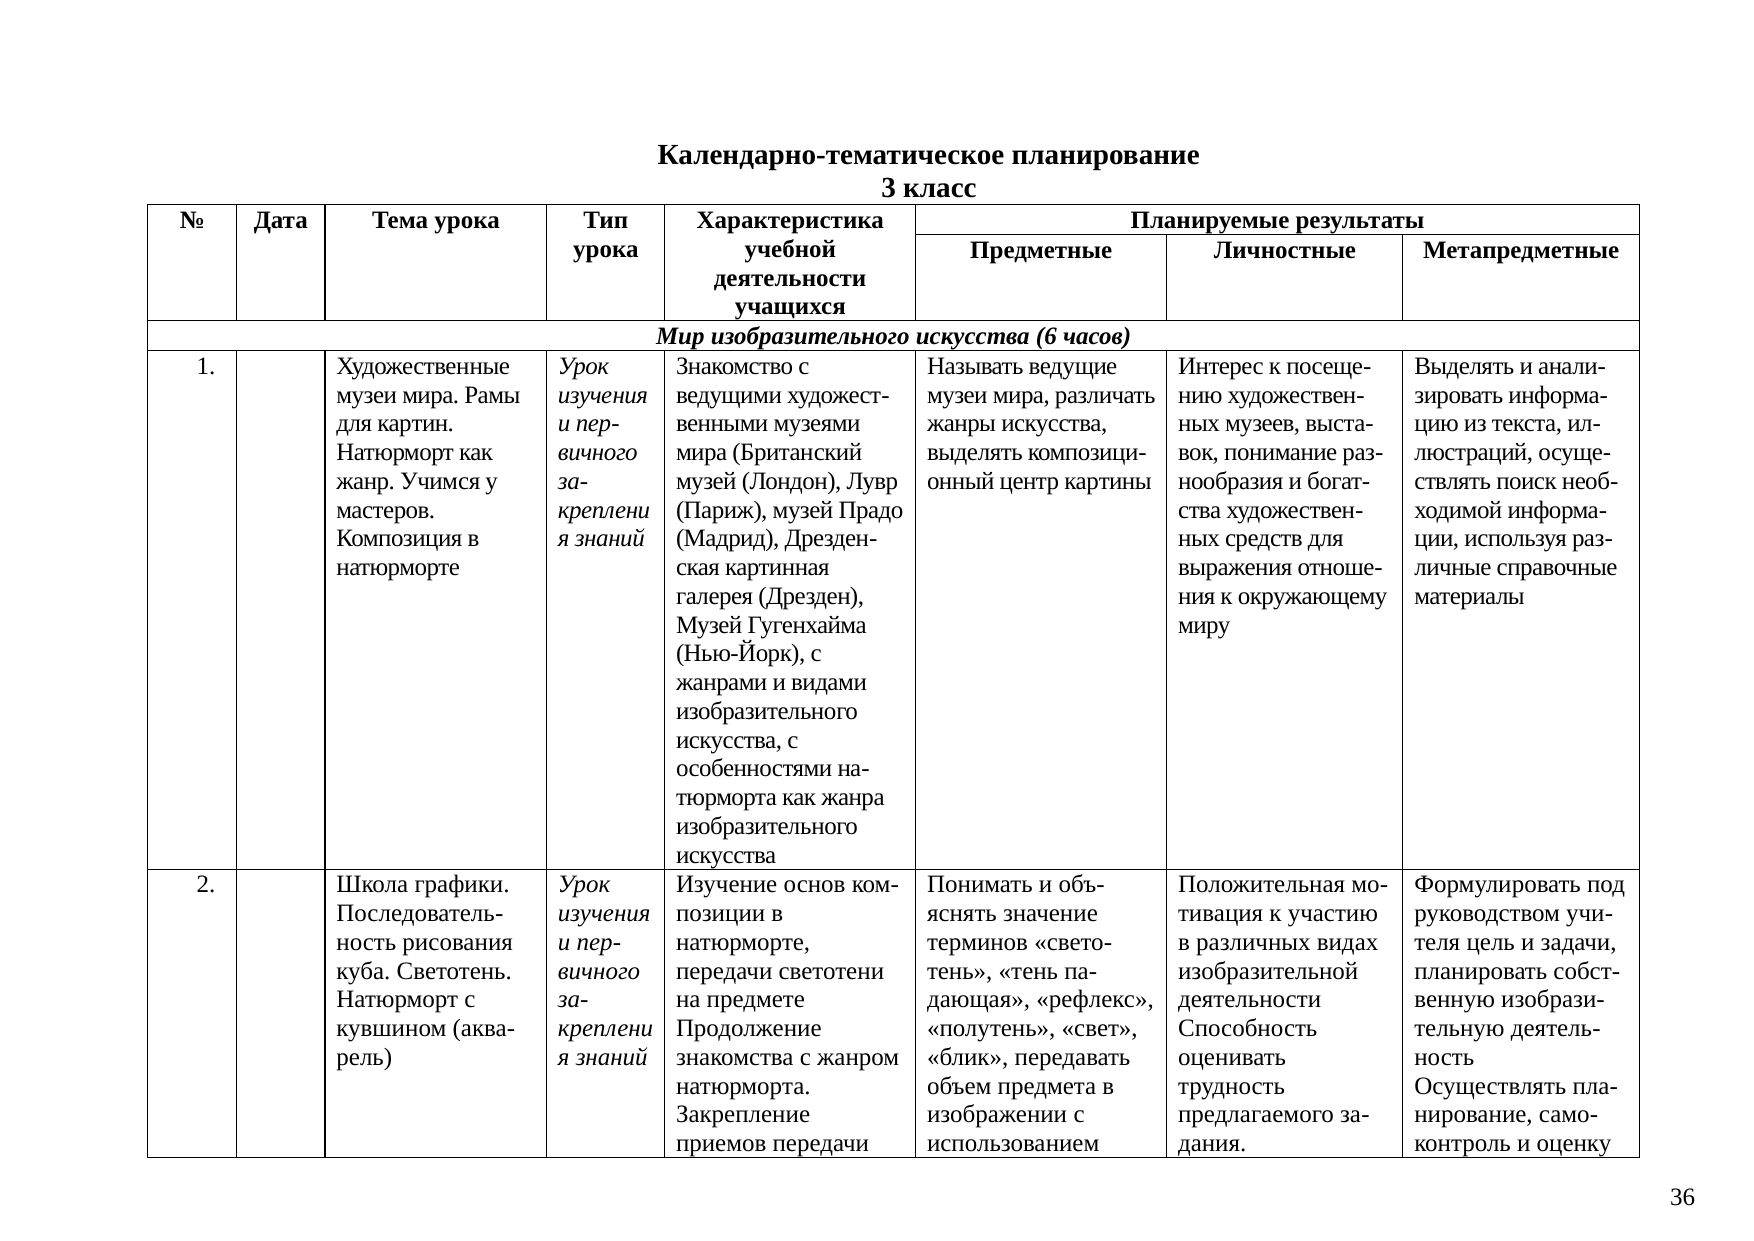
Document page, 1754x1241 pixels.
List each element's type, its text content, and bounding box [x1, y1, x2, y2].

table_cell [326, 870, 546, 1157]
table_cell [237, 351, 324, 868]
table_cell Называть ведущие музеи мира, различать жанры искусства, выделять композиционный центр картины [916, 351, 1166, 868]
table_cell Мир изобразительного искусства (6 часов) [148, 321, 1639, 350]
table_cell [148, 351, 236, 868]
table_cell Художественные музеи мира. Рамы для картин. Натюрморт как жанр. Учимся у мастеров. Композиция в натюрморте [326, 351, 546, 868]
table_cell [665, 870, 915, 1157]
table_cell Знакомство с ведущими художественными музеями мира (Британский музей (Лондон), Лувр (Париж), музей Прадо (Мадрид), Дрезденская картинная галерея (Дрезден), Музей Гугенхайма (Нью-Йорк), с жанрами и видами изобразительного искусства, с особенностями натюрморта как жанра изобразительного искусства [665, 351, 915, 868]
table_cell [547, 870, 664, 1157]
table_header Характеристика учебной деятельности учащихся [665, 205, 915, 320]
table_cell [148, 870, 236, 1157]
table_header Планируемые результаты [916, 205, 1639, 234]
table_header Дата [237, 205, 324, 320]
text 3 класс [162, 171, 1695, 204]
table_cell Выделять и анализировать информацию из текста, иллюстраций, осуществлять поиск необходимой информации, используя различные справочные материалы [1403, 351, 1639, 868]
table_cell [1167, 870, 1402, 1157]
table_cell Предметные [916, 235, 1166, 320]
table_header № [148, 205, 236, 320]
table_header Тема урока [326, 205, 546, 320]
table_cell Метапредметные [1403, 235, 1639, 320]
text Календарно-тематическое планирование [162, 137, 1695, 171]
table_cell [237, 870, 324, 1157]
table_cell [1403, 870, 1639, 1157]
table_header Тип урока [547, 205, 664, 320]
table_cell Урок изучения и первичного закрепления знаний [547, 351, 664, 868]
table_cell Личностные [1167, 235, 1402, 320]
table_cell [916, 870, 1166, 1157]
table_cell Интерес к посещению художественных музеев, выставок, понимание разнообразия и богатства художественных средств для выражения отношения к окружающему миру [1167, 351, 1402, 868]
